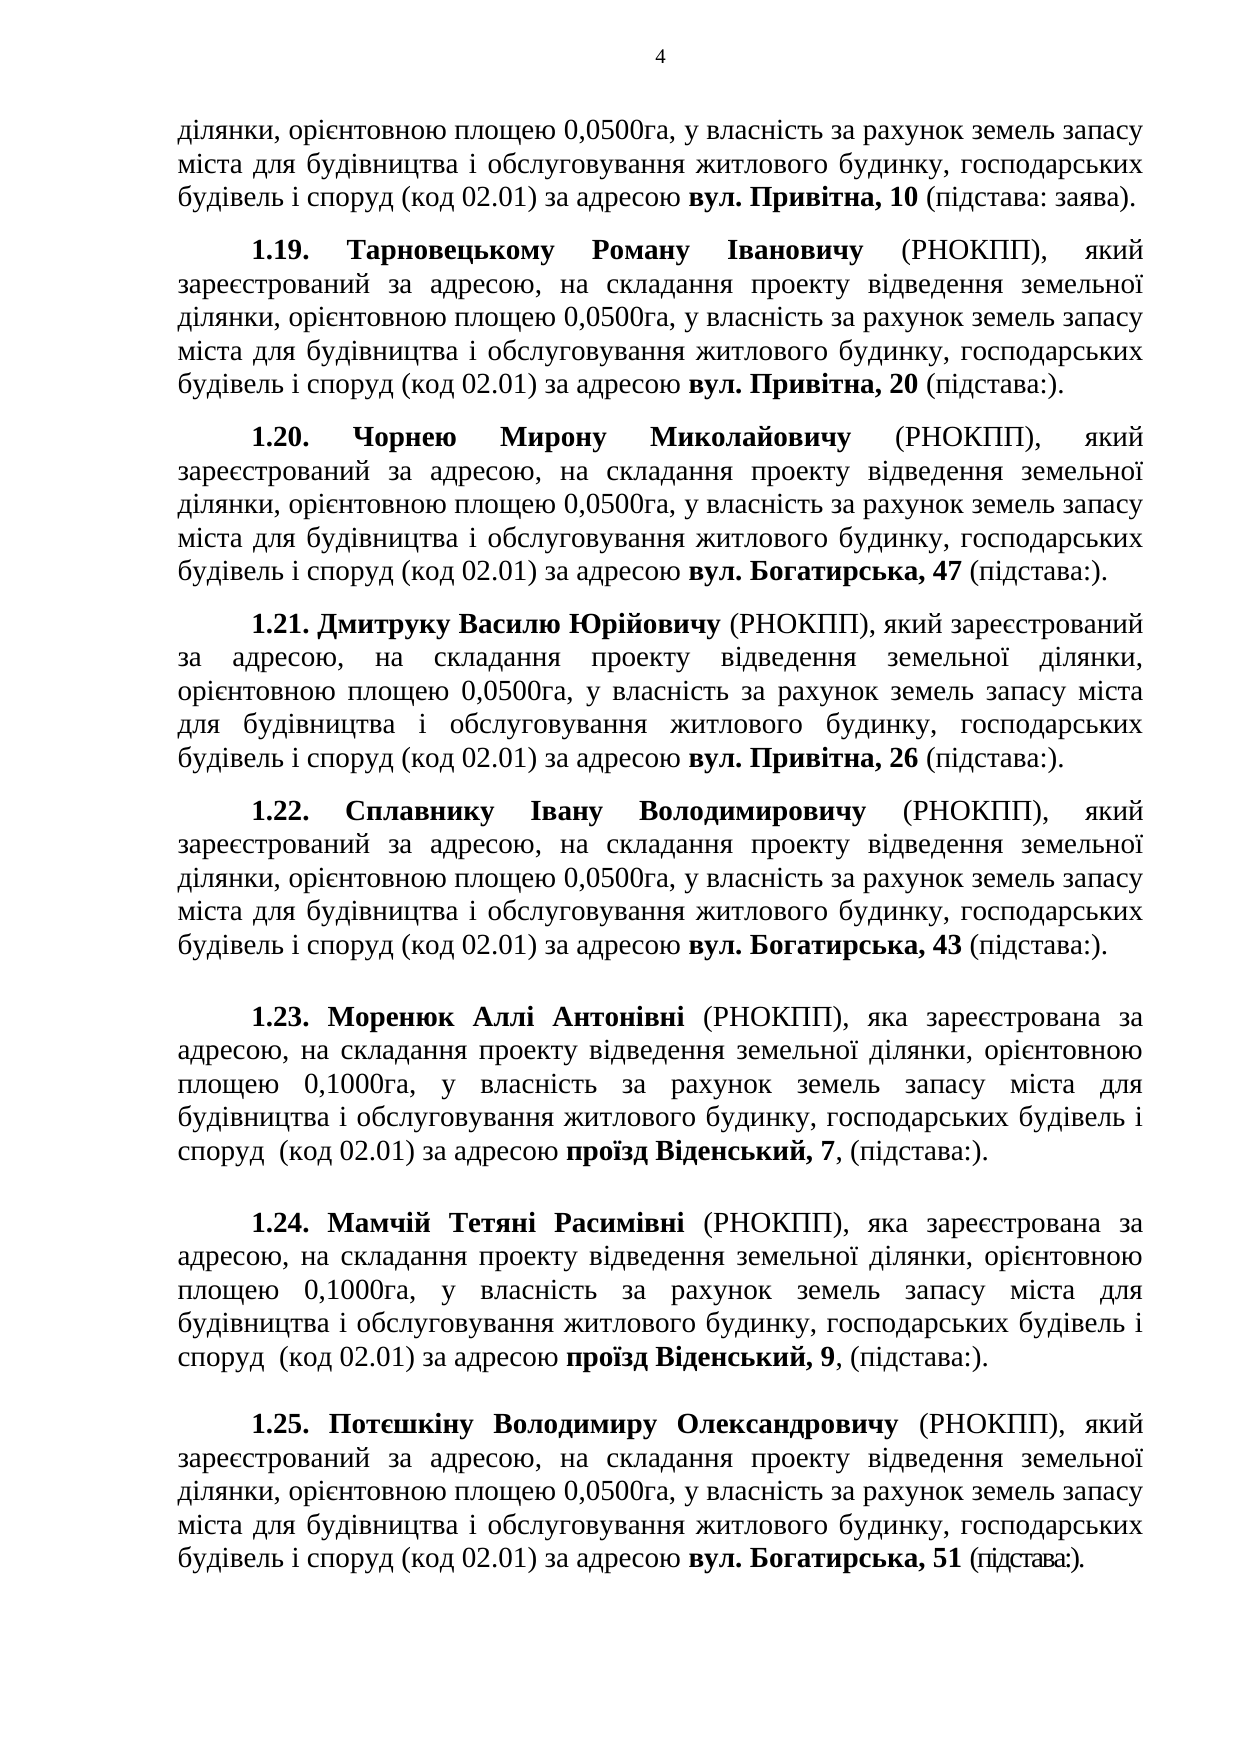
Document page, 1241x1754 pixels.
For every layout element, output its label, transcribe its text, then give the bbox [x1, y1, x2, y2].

text 1.23. Моренюк Аллі Антонівні (РНОКПП), яка зареєстрована за адресою, на складання проекту відведення земельної ділянки, орієнтовною площею 0,1000га, у власність за рахунок земель запасу міста для будівництва і обслуговування житлового будинку, господарських будівель і споруд (код 02.01) за адресою проїзд Віденський, 7, (підстава:). [177, 999, 1144, 1167]
text 1.25. Потєшкіну Володимиру Олександровичу (РНОКПП), який зареєстрований за адресою, на складання проекту відведення земельної ділянки, орієнтовною площею 0,0500га, у власність за рахунок земель запасу міста для будівництва і обслуговування житлового будинку, господарських будівель і споруд (код 02.01) за адресою вул. Богатирська, 51 (підстава:). [177, 1406, 1144, 1574]
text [177, 112, 1144, 213]
text 1.22. Сплавнику Івану Володимировичу (РНОКПП), який зареєстрований за адресою, на складання проекту відведення земельної ділянки, орієнтовною площею 0,0500га, у власність за рахунок земель запасу міста для будівництва і обслуговування житлового будинку, господарських будівель і споруд (код 02.01) за адресою вул. Богатирська, 43 (підстава:). [177, 793, 1144, 961]
text 1.20. Чорнею Мирону Миколайовичу (РНОКПП), який зареєстрований за адресою, на складання проекту відведення земельної ділянки, орієнтовною площею 0,0500га, у власність за рахунок земель запасу міста для будівництва і обслуговування житлового будинку, господарських будівель і споруд (код 02.01) за адресою вул. Богатирська, 47 (підстава:). [177, 419, 1144, 587]
text 1.19. Тарновецькому Роману Івановичу (РНОКПП), який зареєстрований за адресою, на складання проекту відведення земельної ділянки, орієнтовною площею 0,0500га, у власність за рахунок земель запасу міста для будівництва і обслуговування житлового будинку, господарських будівель і споруд (код 02.01) за адресою вул. Привітна, 20 (підстава:). [177, 232, 1144, 400]
text 1.21. Дмитруку Василю Юрійовичу (РНОКПП), який зареєстрований за адресою, на складання проекту відведення земельної ділянки, орієнтовною площею 0,0500га, у власність за рахунок земель запасу міста для будівництва і обслуговування житлового будинку, господарських будівель і споруд (код 02.01) за адресою вул. Привітна, 26 (підстава:). [177, 606, 1144, 774]
text 1.24. Мамчій Тетяні Расимівні (РНОКПП), яка зареєстрована за адресою, на складання проекту відведення земельної ділянки, орієнтовною площею 0,1000га, у власність за рахунок земель запасу міста для будівництва і обслуговування житлового будинку, господарських будівель і споруд (код 02.01) за адресою проїзд Віденський, 9, (підстава:). [177, 1205, 1144, 1373]
